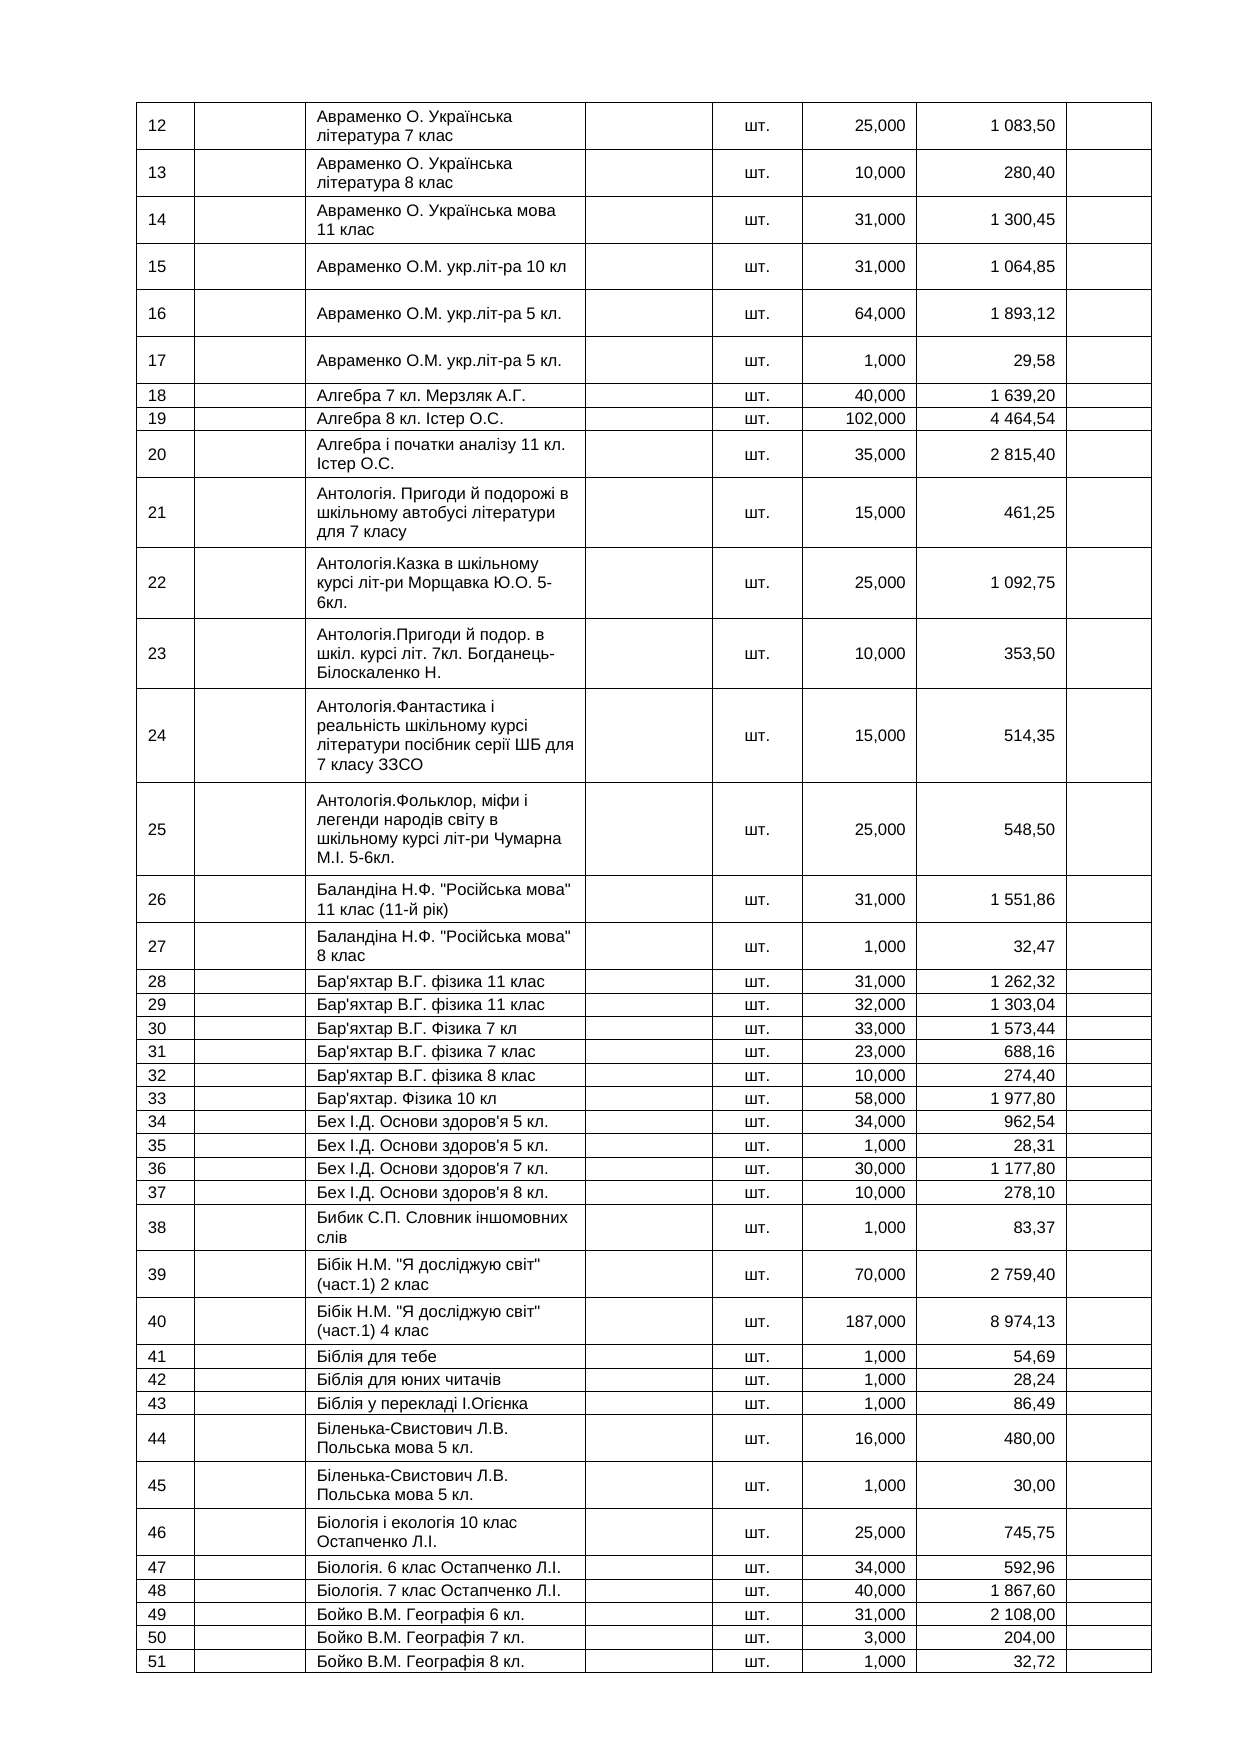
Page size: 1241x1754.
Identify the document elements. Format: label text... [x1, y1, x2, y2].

table_cell 1,000 [803, 1369, 916, 1391]
table_cell Авраменко О.М. укр.літ-ра 5 кл. [306, 337, 585, 383]
table_cell [195, 431, 305, 477]
table_cell [195, 1556, 305, 1578]
table_cell Біблія для юних читачів [306, 1369, 585, 1391]
table_cell Біблія у перекладі І.Огієнка [306, 1392, 585, 1414]
table_cell [1067, 478, 1151, 547]
table_cell 1 551,86 [917, 876, 1066, 922]
table_cell [195, 1017, 305, 1039]
table_cell 46 [137, 1509, 194, 1555]
table_cell шт. [713, 619, 802, 688]
table_cell шт. [713, 1369, 802, 1391]
table_cell [586, 1556, 712, 1578]
table_cell шт. [713, 150, 802, 196]
table_cell 592,96 [917, 1556, 1066, 1578]
table_cell 25,000 [803, 1509, 916, 1555]
table_cell 1,000 [803, 923, 916, 969]
table_cell [586, 923, 712, 969]
table_cell [586, 1040, 712, 1063]
table_cell [195, 290, 305, 336]
table_cell шт. [713, 1134, 802, 1157]
table_cell 27 [137, 923, 194, 969]
table_cell 36 [137, 1158, 194, 1180]
table_cell 30,000 [803, 1158, 916, 1180]
table_cell [195, 970, 305, 992]
table_cell [1067, 1415, 1151, 1461]
table_cell [195, 1509, 305, 1555]
table_cell [586, 876, 712, 922]
table_cell [1067, 337, 1151, 383]
table_cell [1067, 1392, 1151, 1414]
table_cell [586, 150, 712, 196]
table_cell 102,000 [803, 408, 916, 430]
table_cell [586, 1134, 712, 1157]
table_cell 745,75 [917, 1509, 1066, 1555]
table_cell 58,000 [803, 1087, 916, 1110]
table_cell 461,25 [917, 478, 1066, 547]
table_cell 31,000 [803, 1603, 916, 1625]
table_cell [195, 876, 305, 922]
table_cell Антологія.Казка в шкільному курсі літ-ри Морщавка Ю.О. 5-6кл. [306, 548, 585, 617]
table_cell [1067, 1298, 1151, 1344]
table_cell шт. [713, 1040, 802, 1063]
table_cell 1 083,50 [917, 103, 1066, 149]
table_cell [195, 408, 305, 430]
table_cell шт. [713, 408, 802, 430]
table_cell 548,50 [917, 783, 1066, 875]
table_cell 15,000 [803, 478, 916, 547]
table_cell 187,000 [803, 1298, 916, 1344]
table_cell [195, 923, 305, 969]
table_cell 10,000 [803, 619, 916, 688]
table_cell 40,000 [803, 1580, 916, 1602]
table_cell [586, 994, 712, 1016]
table_cell шт. [713, 689, 802, 782]
table_cell [586, 244, 712, 289]
table_cell Антологія.Фантастика і реальність шкільному курсі літератури посібник серії ШБ для 7 класу ЗЗСО [306, 689, 585, 782]
table_cell [1067, 1650, 1151, 1672]
table_cell [1067, 970, 1151, 992]
table_cell Бар'яхтар В.Г. фізика 7 клас [306, 1040, 585, 1063]
table_cell [1067, 290, 1151, 336]
table_cell [195, 1040, 305, 1063]
table_cell 688,16 [917, 1040, 1066, 1063]
table_cell 31 [137, 1040, 194, 1063]
table_cell [1067, 1205, 1151, 1250]
table_cell [586, 431, 712, 477]
table_cell 49 [137, 1603, 194, 1625]
table_cell 2 108,00 [917, 1603, 1066, 1625]
table_cell шт. [713, 1158, 802, 1180]
table_cell 43 [137, 1392, 194, 1414]
table_cell [586, 1462, 712, 1508]
table_cell Бойко В.М. Географія 7 кл. [306, 1626, 585, 1649]
table_cell Біленька-Свистович Л.В. Польська мова 5 кл. [306, 1415, 585, 1461]
table_cell [1067, 1556, 1151, 1578]
table_cell Бойко В.М. Географія 8 кл. [306, 1650, 585, 1672]
table_cell шт. [713, 103, 802, 149]
table_cell [586, 1392, 712, 1414]
table_cell [1067, 923, 1151, 969]
table_cell шт. [713, 1603, 802, 1625]
table_cell шт. [713, 290, 802, 336]
table_cell [1067, 1580, 1151, 1602]
table_cell шт. [713, 1205, 802, 1250]
table_cell [195, 197, 305, 242]
table_cell [195, 1415, 305, 1461]
table_cell 278,10 [917, 1181, 1066, 1203]
table_cell шт. [713, 197, 802, 242]
table_cell [586, 1650, 712, 1672]
table_cell [195, 1603, 305, 1625]
table_cell 37 [137, 1181, 194, 1203]
table_cell [1067, 408, 1151, 430]
table_cell [195, 1111, 305, 1133]
table_cell 15,000 [803, 689, 916, 782]
table_cell 25,000 [803, 103, 916, 149]
table_cell 34,000 [803, 1556, 916, 1578]
table_cell 18 [137, 384, 194, 407]
table_cell Бібік Н.М. "Я досліджую світ" (част.1) 2 клас [306, 1251, 585, 1297]
table_cell 29 [137, 994, 194, 1016]
table_cell Бех І.Д. Основи здоров'я 8 кл. [306, 1181, 585, 1203]
table_cell [195, 244, 305, 289]
table_cell Біологія. 7 клас Остапченко Л.І. [306, 1580, 585, 1602]
table_cell [1067, 1064, 1151, 1086]
table_cell 86,49 [917, 1392, 1066, 1414]
table_cell [1067, 150, 1151, 196]
table_cell 70,000 [803, 1251, 916, 1297]
table_cell шт. [713, 1650, 802, 1672]
table_cell 31,000 [803, 970, 916, 992]
table_cell [586, 970, 712, 992]
table_cell Бех І.Д. Основи здоров'я 5 кл. [306, 1111, 585, 1133]
table_cell шт. [713, 1626, 802, 1649]
table_cell [586, 1345, 712, 1367]
table_cell [1067, 1462, 1151, 1508]
table_cell 42 [137, 1369, 194, 1391]
table_cell [586, 619, 712, 688]
table_cell [586, 1580, 712, 1602]
table_cell 280,40 [917, 150, 1066, 196]
table_cell [586, 1017, 712, 1039]
table_cell 4 464,54 [917, 408, 1066, 430]
table_cell [195, 1369, 305, 1391]
table_cell [195, 1087, 305, 1110]
table_cell [1067, 619, 1151, 688]
table_cell [1067, 103, 1151, 149]
table_cell шт. [713, 1251, 802, 1297]
table_cell [195, 1181, 305, 1203]
table_cell 35 [137, 1134, 194, 1157]
table_cell Бойко В.М. Географія 6 кл. [306, 1603, 585, 1625]
table_cell шт. [713, 1509, 802, 1555]
table_cell 31,000 [803, 244, 916, 289]
table_cell 353,50 [917, 619, 1066, 688]
table_cell [586, 1158, 712, 1180]
table_cell 2 815,40 [917, 431, 1066, 477]
table_cell шт. [713, 1111, 802, 1133]
table_cell [1067, 876, 1151, 922]
table_cell [195, 337, 305, 383]
table_cell шт. [713, 431, 802, 477]
table_cell 32 [137, 1064, 194, 1086]
table_cell Біленька-Свистович Л.В. Польська мова 5 кл. [306, 1462, 585, 1508]
table_cell 12 [137, 103, 194, 149]
table_cell 40,000 [803, 384, 916, 407]
table_cell [195, 1462, 305, 1508]
table_cell 30 [137, 1017, 194, 1039]
table_cell [586, 689, 712, 782]
table_cell 514,35 [917, 689, 1066, 782]
table_cell 22 [137, 548, 194, 617]
table_cell Авраменко О. Українська література 8 клас [306, 150, 585, 196]
table_cell Бар'яхтар В.Г. фізика 8 клас [306, 1064, 585, 1086]
table_cell 15 [137, 244, 194, 289]
table_cell [195, 150, 305, 196]
table_cell [1067, 1087, 1151, 1110]
table_cell [586, 1251, 712, 1297]
table_cell 13 [137, 150, 194, 196]
table_cell Бар'яхтар В.Г. фізика 11 клас [306, 994, 585, 1016]
table_cell Авраменко О. Українська мова 11 клас [306, 197, 585, 242]
table_cell 47 [137, 1556, 194, 1578]
table_cell 21 [137, 478, 194, 547]
table_cell 45 [137, 1462, 194, 1508]
table_cell [1067, 1626, 1151, 1649]
table_cell 1 300,45 [917, 197, 1066, 242]
table_cell 1,000 [803, 1392, 916, 1414]
table_cell 24 [137, 689, 194, 782]
table_cell [586, 1087, 712, 1110]
table_cell [1067, 1369, 1151, 1391]
table_cell [195, 384, 305, 407]
table_cell шт. [713, 1580, 802, 1602]
table_cell 48 [137, 1580, 194, 1602]
table_cell шт. [713, 1181, 802, 1203]
table_cell Авраменко О. Українська література 7 клас [306, 103, 585, 149]
table_cell Біологія. 6 клас Остапченко Л.І. [306, 1556, 585, 1578]
table_cell шт. [713, 337, 802, 383]
table_cell шт. [713, 1298, 802, 1344]
table_cell 32,72 [917, 1650, 1066, 1672]
table_cell 1 573,44 [917, 1017, 1066, 1039]
table_cell шт. [713, 1415, 802, 1461]
table_cell [195, 1251, 305, 1297]
table_cell 10,000 [803, 1181, 916, 1203]
table_cell 33,000 [803, 1017, 916, 1039]
table_cell [195, 1650, 305, 1672]
table_cell Бех І.Д. Основи здоров'я 5 кл. [306, 1134, 585, 1157]
table_cell шт. [713, 1556, 802, 1578]
table_cell 28,31 [917, 1134, 1066, 1157]
table_cell 8 974,13 [917, 1298, 1066, 1344]
table_cell 1 639,20 [917, 384, 1066, 407]
table_cell 16 [137, 290, 194, 336]
table_cell 1,000 [803, 1650, 916, 1672]
table_cell Бибик С.П. Словник іншомовних слів [306, 1205, 585, 1250]
table_cell 26 [137, 876, 194, 922]
table_cell [586, 478, 712, 547]
table_cell 1 092,75 [917, 548, 1066, 617]
table_cell [586, 1298, 712, 1344]
table_cell [1067, 1158, 1151, 1180]
table_cell [586, 384, 712, 407]
table_cell шт. [713, 1017, 802, 1039]
table_cell Алгебра і початки аналізу 11 кл. Істер О.С. [306, 431, 585, 477]
table_cell [1067, 1345, 1151, 1367]
table_cell [1067, 197, 1151, 242]
table_cell 274,40 [917, 1064, 1066, 1086]
table_cell 1 977,80 [917, 1087, 1066, 1110]
table_cell [195, 994, 305, 1016]
table_cell 1 893,12 [917, 290, 1066, 336]
table_cell [1067, 783, 1151, 875]
table_cell Алгебра 7 кл. Мерзляк А.Г. [306, 384, 585, 407]
table_cell шт. [713, 994, 802, 1016]
table_cell 480,00 [917, 1415, 1066, 1461]
table_cell 16,000 [803, 1415, 916, 1461]
table_cell 34 [137, 1111, 194, 1133]
table_cell Баландіна Н.Ф. "Російська мова" 11 клас (11-й рік) [306, 876, 585, 922]
table_cell Авраменко О.М. укр.літ-ра 10 кл [306, 244, 585, 289]
table_cell [195, 1345, 305, 1367]
table_cell [586, 548, 712, 617]
table_cell 1,000 [803, 1462, 916, 1508]
table_cell Біблія для тебе [306, 1345, 585, 1367]
table_cell 23 [137, 619, 194, 688]
table_cell 54,69 [917, 1345, 1066, 1367]
table_cell 2 759,40 [917, 1251, 1066, 1297]
table_cell [586, 1111, 712, 1133]
table_cell 1 867,60 [917, 1580, 1066, 1602]
table_cell [586, 1626, 712, 1649]
table_cell Авраменко О.М. укр.літ-ра 5 кл. [306, 290, 585, 336]
table_cell 25,000 [803, 548, 916, 617]
table_cell шт. [713, 970, 802, 992]
table_cell 1 064,85 [917, 244, 1066, 289]
table_cell 1,000 [803, 1134, 916, 1157]
table_cell 962,54 [917, 1111, 1066, 1133]
table_cell [1067, 1134, 1151, 1157]
table_cell [1067, 548, 1151, 617]
table_cell 19 [137, 408, 194, 430]
table_cell [195, 1205, 305, 1250]
table_cell 39 [137, 1251, 194, 1297]
table_cell шт. [713, 548, 802, 617]
table_cell шт. [713, 1345, 802, 1367]
table_cell 14 [137, 197, 194, 242]
table_cell Бар'яхтар. Фізика 10 кл [306, 1087, 585, 1110]
table_cell [195, 478, 305, 547]
table_cell Бар'яхтар В.Г. фізика 11 клас [306, 970, 585, 992]
table_cell [586, 1603, 712, 1625]
table_cell шт. [713, 1392, 802, 1414]
table_cell 25,000 [803, 783, 916, 875]
table_cell [586, 1181, 712, 1203]
table_cell Бар'яхтар В.Г. Фізика 7 кл [306, 1017, 585, 1039]
table_cell [1067, 384, 1151, 407]
table_cell [586, 290, 712, 336]
table_cell [1067, 689, 1151, 782]
table_cell [586, 1415, 712, 1461]
table_cell 40 [137, 1298, 194, 1344]
table_cell [586, 103, 712, 149]
table_cell [1067, 1111, 1151, 1133]
table_cell 29,58 [917, 337, 1066, 383]
table_cell Антологія. Пригоди й подорожі в шкільному автобусі літератури для 7 класу [306, 478, 585, 547]
table_cell 25 [137, 783, 194, 875]
table_cell [195, 1134, 305, 1157]
table_cell [195, 783, 305, 875]
table_cell [1067, 994, 1151, 1016]
table_cell 33 [137, 1087, 194, 1110]
table_cell 32,000 [803, 994, 916, 1016]
table_cell шт. [713, 876, 802, 922]
table_cell Алгебра 8 кл. Істер О.С. [306, 408, 585, 430]
table_cell [195, 1064, 305, 1086]
table_cell [195, 1298, 305, 1344]
table_cell [586, 1064, 712, 1086]
table_cell 28 [137, 970, 194, 992]
table_cell [195, 103, 305, 149]
table_cell [195, 1158, 305, 1180]
table_cell Бех І.Д. Основи здоров'я 7 кл. [306, 1158, 585, 1180]
table_cell [586, 1509, 712, 1555]
table_cell [195, 548, 305, 617]
table_cell [1067, 244, 1151, 289]
table_cell Антологія.Фольклор, міфи і легенди народів світу в шкільному курсі літ-ри Чумарна М.І. 5-6кл. [306, 783, 585, 875]
table_cell [1067, 1017, 1151, 1039]
table_cell 1 177,80 [917, 1158, 1066, 1180]
table_cell 31,000 [803, 876, 916, 922]
table_cell Бібік Н.М. "Я досліджую світ" (част.1) 4 клас [306, 1298, 585, 1344]
table_cell 83,37 [917, 1205, 1066, 1250]
table_cell 35,000 [803, 431, 916, 477]
table_cell 10,000 [803, 1064, 916, 1086]
table_cell 44 [137, 1415, 194, 1461]
table_cell [1067, 431, 1151, 477]
table_cell шт. [713, 783, 802, 875]
table_cell 51 [137, 1650, 194, 1672]
table_cell [586, 1205, 712, 1250]
table_cell 41 [137, 1345, 194, 1367]
table_cell шт. [713, 478, 802, 547]
table_cell 30,00 [917, 1462, 1066, 1508]
table_cell 34,000 [803, 1111, 916, 1133]
table_cell 1,000 [803, 1345, 916, 1367]
table_cell [195, 1392, 305, 1414]
table_cell 1 262,32 [917, 970, 1066, 992]
table_cell 3,000 [803, 1626, 916, 1649]
table_cell [586, 408, 712, 430]
table_cell [195, 1580, 305, 1602]
table_cell шт. [713, 384, 802, 407]
table_cell шт. [713, 923, 802, 969]
table_cell шт. [713, 244, 802, 289]
table_cell 204,00 [917, 1626, 1066, 1649]
table_cell 10,000 [803, 150, 916, 196]
table_cell [1067, 1603, 1151, 1625]
table_cell 31,000 [803, 197, 916, 242]
table_cell [1067, 1181, 1151, 1203]
table_cell 23,000 [803, 1040, 916, 1063]
table_cell 64,000 [803, 290, 916, 336]
table_cell [195, 619, 305, 688]
table_cell 1 303,04 [917, 994, 1066, 1016]
table_cell 20 [137, 431, 194, 477]
table_cell [586, 1369, 712, 1391]
table_cell 38 [137, 1205, 194, 1250]
table_cell 1,000 [803, 1205, 916, 1250]
table_cell 50 [137, 1626, 194, 1649]
table_cell 1,000 [803, 337, 916, 383]
table_cell [1067, 1251, 1151, 1297]
table_cell [195, 689, 305, 782]
table_cell [586, 337, 712, 383]
table_cell [586, 197, 712, 242]
table_cell 32,47 [917, 923, 1066, 969]
table_cell [195, 1626, 305, 1649]
table_cell шт. [713, 1462, 802, 1508]
table_cell Антологія.Пригоди й подор. в шкіл. курсі літ. 7кл. Богданець-Білоскаленко Н. [306, 619, 585, 688]
table_cell [586, 783, 712, 875]
table_cell [1067, 1509, 1151, 1555]
table_cell [1067, 1040, 1151, 1063]
table_cell 28,24 [917, 1369, 1066, 1391]
table_cell Біологія і екологія 10 клас Остапченко Л.І. [306, 1509, 585, 1555]
table_cell 17 [137, 337, 194, 383]
table_cell шт. [713, 1087, 802, 1110]
table_cell шт. [713, 1064, 802, 1086]
table_cell Баландіна Н.Ф. "Російська мова" 8 клас [306, 923, 585, 969]
